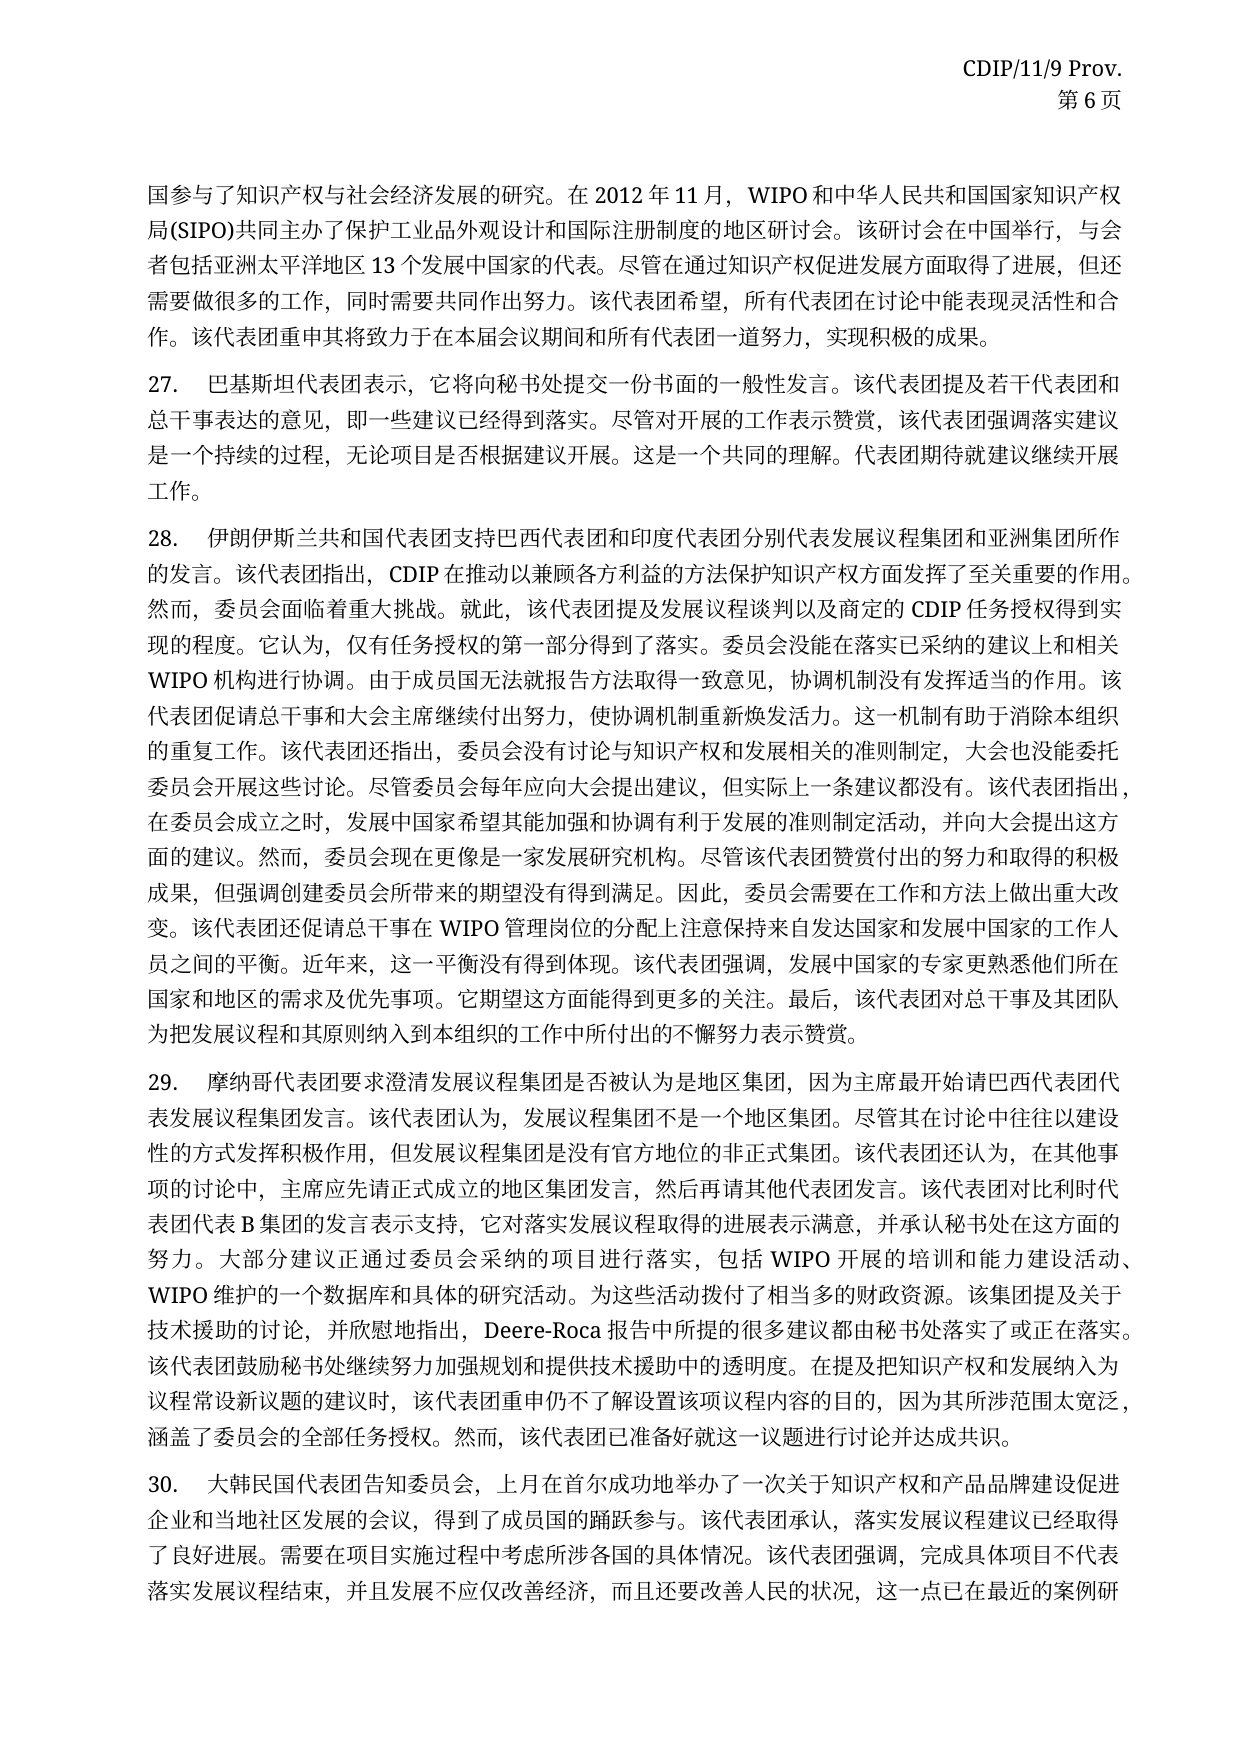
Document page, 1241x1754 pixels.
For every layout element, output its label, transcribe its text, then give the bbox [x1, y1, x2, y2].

text . 巴基斯坦代表团表示，它将向秘书处提交一份书面的一般性发言。该代表团提及若干代表团和总干事表达的意见，即一些建议已经得到落实。尽管对开展的工作表示赞赏，该代表团强调落实建议是一个持续的过程，无论项目是否根据建议开展。这是一个共同的理解。代表团期待就建议继续开展工作。 [148, 364, 1122, 505]
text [148, 1464, 1122, 1605]
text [148, 174, 1122, 351]
text . 伊朗伊斯兰共和国代表团支持巴西代表团和印度代表团分别代表发展议程集团和亚洲集团所作的发言。该代表团指出，CDIP在推动以兼顾各方利益的方法保护知识产权方面发挥了至关重要的作用。然而，委员会面临着重大挑战。就此，该代表团提及发展议程谈判以及商定的CDIP任务授权得到实现的程度。它认为，仅有任务授权的第一部分得到了落实。委员会没能在落实已采纳的建议上和相关WIPO机构进行协调。由于成员国无法就报告方法取得一致意见，协调机制没有发挥适当的作用。该代表团促请总干事和大会主席继续付出努力，使协调机制重新焕发活力。这一机制有助于消除本组织的重复工作。该代表团还指出，委员会没有讨论与知识产权和发展相关的准则制定，大会也没能委托委员会开展这些讨论。尽管委员会每年应向大会提出建议，但实际上一条建议都没有。该代表团指出，在委员会成立之时，发展中国家希望其能加强和协调有利于发展的准则制定活动，并向大会提出这方面的建议。然而，委员会现在更像是一家发展研究机构。尽管该代表团赞赏付出的努力和取得的积极成果，但强调创建委员会所带来的期望没有得到满足。因此，委员会需要在工作和方法上做出重大改变。该代表团还促请总干事在WIPO管理岗位的分配上注意保持来自发达国家和发展中国家的工作人员之间的平衡。近年来，这一平衡没有得到体现。该代表团强调，发展中国家的专家更熟悉他们所在国家和地区的需求及优先事项。它期望这方面能得到更多的关注。最后，该代表团对总干事及其团队为把发展议程和其原则纳入到本组织的工作中所付出的不懈努力表示赞赏。 [148, 518, 1122, 1049]
text . 摩纳哥代表团要求澄清发展议程集团是否被认为是地区集团，因为主席最开始请巴西代表团代表发展议程集团发言。该代表团认为，发展议程集团不是一个地区集团。尽管其在讨论中往往以建设性的方式发挥积极作用，但发展议程集团是没有官方地位的非正式集团。该代表团还认为，在其他事项的讨论中，主席应先请正式成立的地区集团发言，然后再请其他代表团发言。该代表团对比利时代表团代表B集团的发言表示支持，它对落实发展议程取得的进展表示满意，并承认秘书处在这方面的努力。大部分建议正通过委员会采纳的项目进行落实，包括WIPO开展的培训和能力建设活动、WIPO维护的一个数据库和具体的研究活动。为这些活动拨付了相当多的财政资源。该集团提及关于技术援助的讨论，并欣慰地指出，Deere-Roca报告中所提的很多建议都由秘书处落实了或正在落实。该代表团鼓励秘书处继续努力加强规划和提供技术援助中的透明度。在提及把知识产权和发展纳入为议程常设新议题的建议时，该代表团重申仍不了解设置该项议程内容的目的，因为其所涉范围太宽泛，涵盖了委员会的全部任务授权。然而，该代表团已准备好就这一议题进行讨论并达成共识。 [148, 1062, 1122, 1451]
